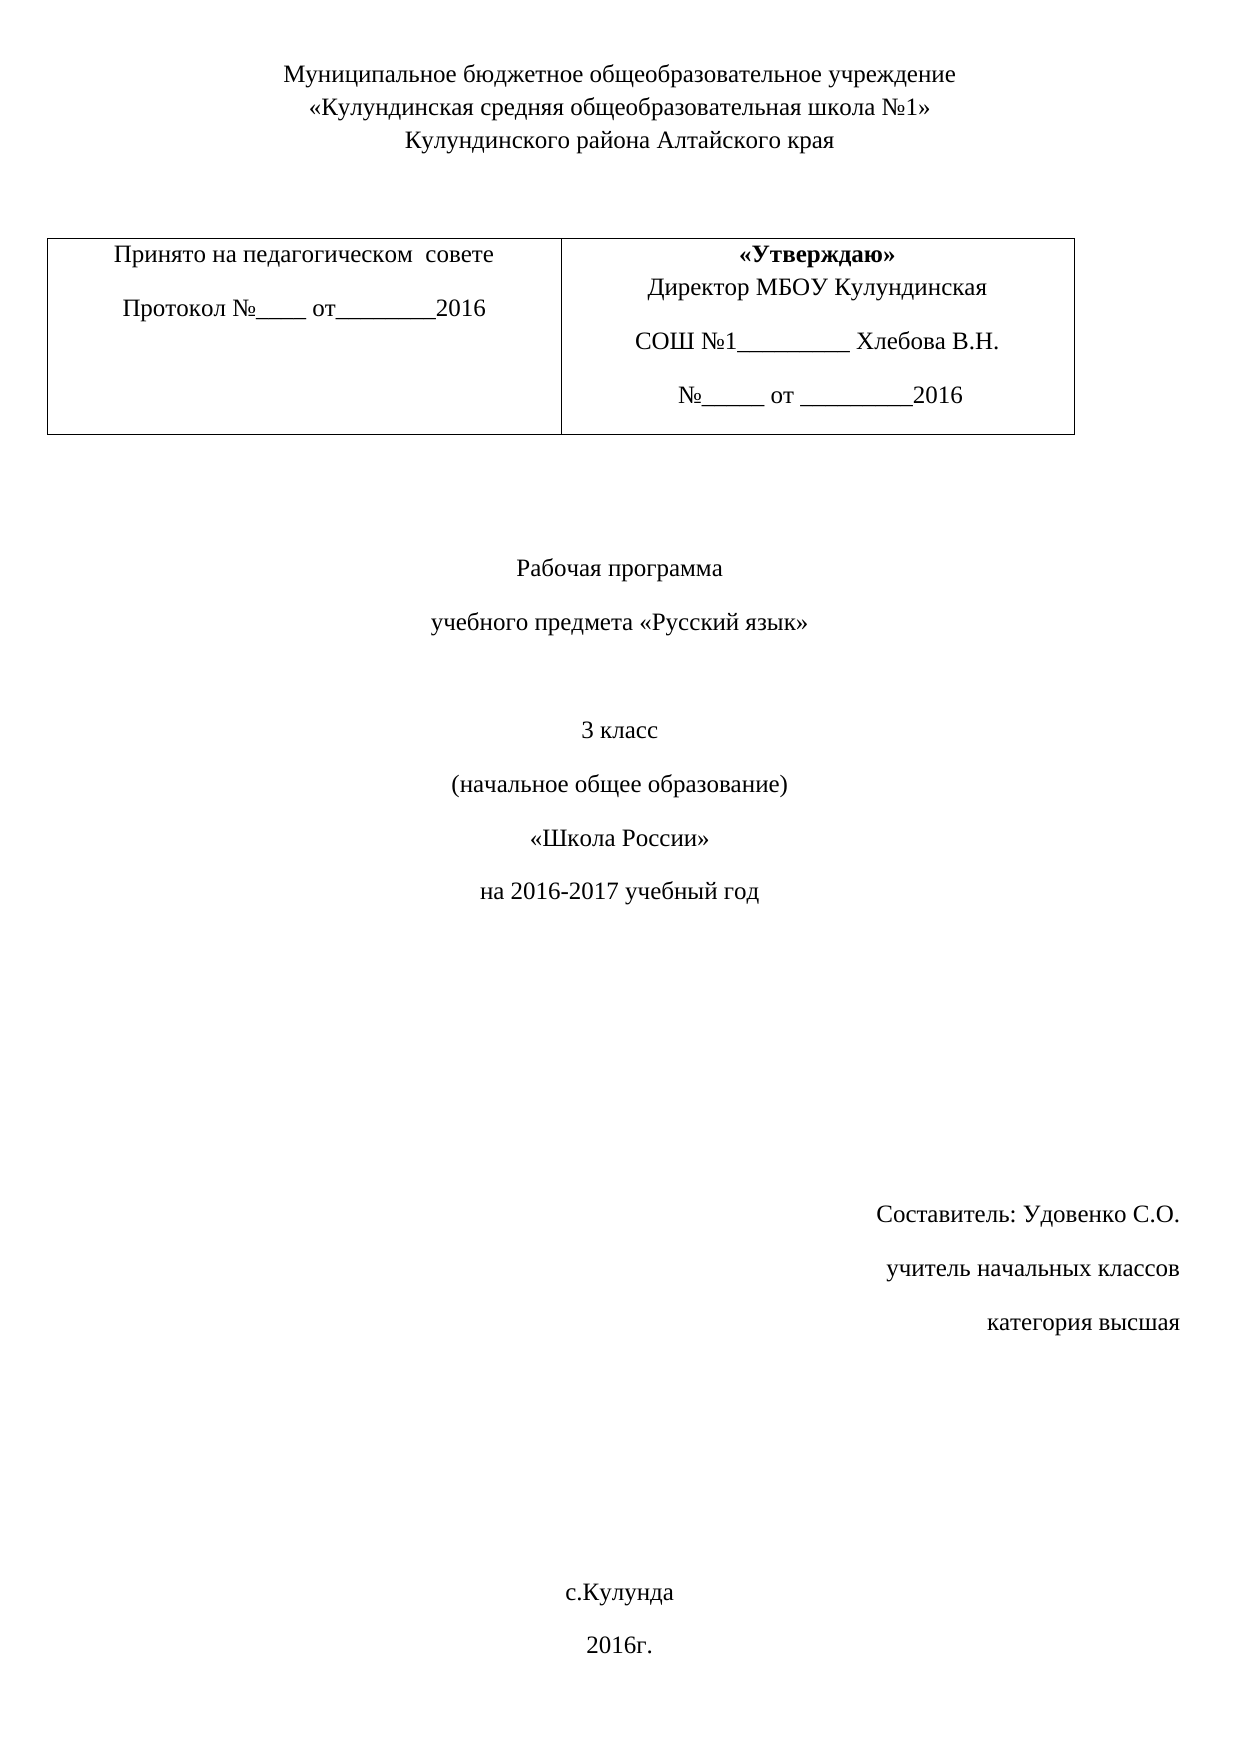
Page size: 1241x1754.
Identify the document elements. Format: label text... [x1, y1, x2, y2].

table_header Принято на педагогическом совете Протокол №____ от________2016 [48, 239, 561, 433]
text 3 класс [59, 715, 1180, 744]
text Рабочая программа [59, 553, 1180, 582]
text с.Кулунда [59, 1577, 1180, 1605]
text 2016г. [59, 1630, 1180, 1659]
text (начальное общее образование) [59, 769, 1180, 797]
text «Школа России» [59, 823, 1180, 851]
text Составитель: Удовенко С.О. [59, 1199, 1180, 1228]
text учебного предмета «Русский язык» [59, 607, 1180, 636]
text учитель начальных классов [59, 1253, 1180, 1282]
text Муниципальное бюджетное общеобразовательное учреждение «Кулундинская средняя общеобразовательная школа №1» Кулундинского района Алтайского края [59, 59, 1180, 154]
text категория высшая [59, 1307, 1180, 1336]
table_header «Утверждаю» Директор МБОУ Кулундинская СОШ №1_________ Хлебова В.Н. №_____ от _________2016 [562, 239, 1074, 433]
text на 2016-2017 учебный год [59, 876, 1180, 905]
